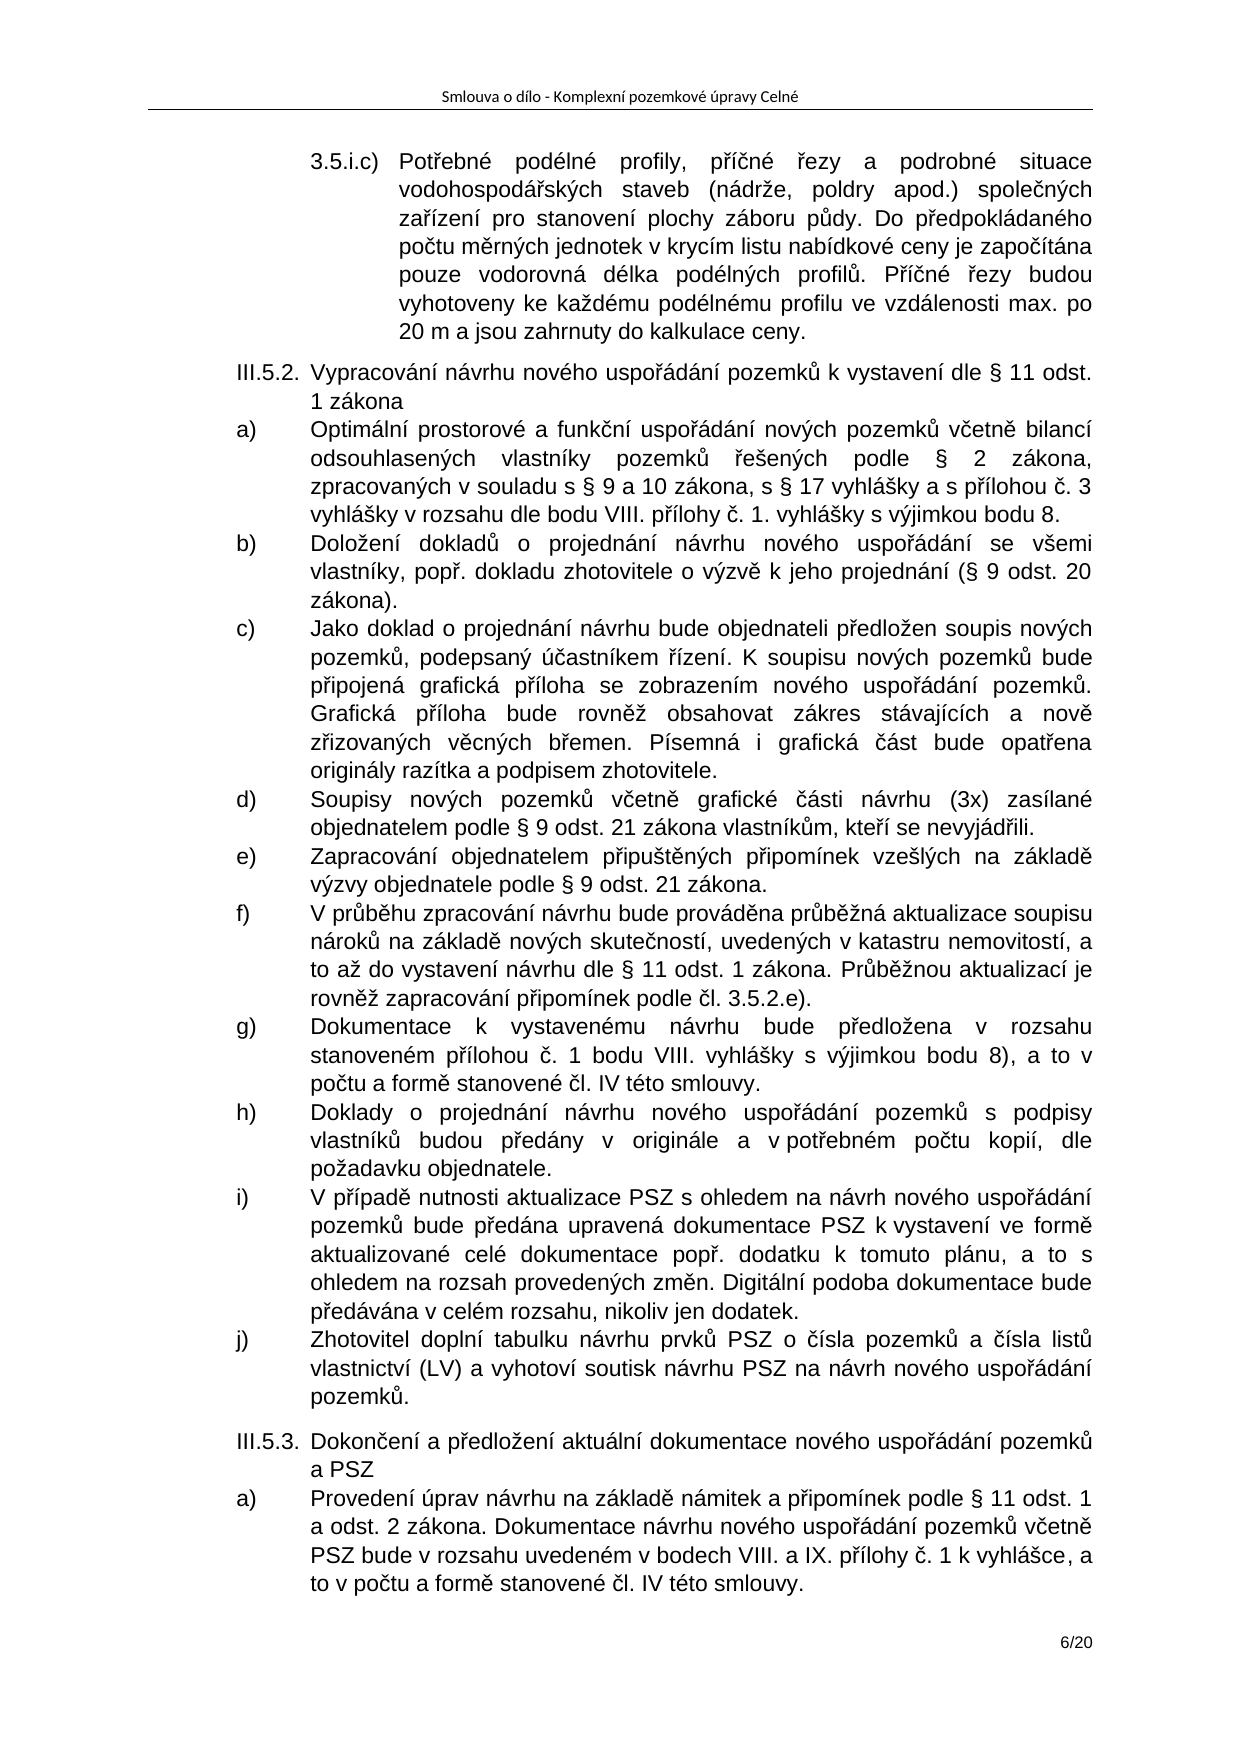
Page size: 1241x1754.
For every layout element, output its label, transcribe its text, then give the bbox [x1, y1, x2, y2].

text Zhotovitel doplní tabulku návrhu prvků PSZ o čísla pozemků a čísla listů vlastnictví (LV) a vyhotoví soutisk návrhu PSZ na návrh nového uspořádání pozemků. [236, 1326, 1093, 1409]
text Soupisy nových pozemků včetně grafické části návrhu (3x) zasílané objednatelem podle § 9 odst. 21 zákona vlastníkům, kteří se nevyjádřili. [236, 786, 1093, 841]
text Jako doklad o projednání návrhu bude objednateli předložen soupis nových pozemků, podepsaný účastníkem řízení. K soupisu nových pozemků bude připojená grafická příloha se zobrazením nového uspořádání pozemků. Grafická příloha bude rovněž obsahovat zákres stávajících a nově zřizovaných věcných břemen. Písemná i grafická část bude opatřena originály razítka a podpisem zhotovitele. [236, 615, 1093, 784]
text Zapracování objednatelem připuštěných připomínek vzešlých na základě výzvy objednatele podle § 9 odst. 21 zákona. [236, 843, 1093, 897]
text Dokončení a předložení aktuální dokumentace nového uspořádání pozemků a PSZ [236, 1428, 1093, 1483]
list 3.5.i.c) Potřebné podélné profily, příčné řezy a podrobné situace vodohospodářských staveb (nádrže, poldry apod.) společných zařízení pro stanovení plochy záboru půdy. Do předpokládaného počtu měrných jednotek v krycím listu nabídkové ceny je započítána pouze vodorovná délka podélných profilů. Příčné řezy budou vyhotoveny ke každému podélnému profilu ve vzdálenosti max. po 20 m a jsou zahrnuty do kalkulace ceny. [310, 148, 1093, 344]
text V průběhu zpracování návrhu bude prováděna průběžná aktualizace soupisu nároků na základě nových skutečností, uvedených v katastru nemovitostí, a to až do vystavení návrhu dle § 11 odst. 1 zákona. Průběžnou aktualizací je rovněž zapracování připomínek podle čl. 3.5.2.e). [236, 899, 1093, 1011]
text Doložení dokladů o projednání návrhu nového uspořádání se všemi vlastníky, popř. dokladu zhotovitele o výzvě k jeho projednání (§ 9 odst. 20 zákona). [236, 530, 1093, 613]
text Dokumentace k vystavenému návrhu bude předložena v rozsahu stanoveném přílohou č. 1 bodu VIII. vyhlášky s výjimkou bodu 8), a to v počtu a formě stanovené čl. IV této smlouvy. [236, 1013, 1093, 1096]
text V případě nutnosti aktualizace PSZ s ohledem na návrh nového uspořádání pozemků bude předána upravená dokumentace PSZ k vystavení ve formě aktualizované celé dokumentace popř. dodatku k tomuto plánu, a to s ohledem na rozsah provedených změn. Digitální podoba dokumentace bude předávána v celém rozsahu, nikoliv jen dodatek. [236, 1184, 1093, 1324]
text Provedení úprav návrhu na základě námitek a připomínek podle § 11 odst. 1 a odst. 2 zákona. Dokumentace návrhu nového uspořádání pozemků včetně PSZ bude v rozsahu uvedeném v bodech VIII. a IX. přílohy č. 1 k vyhlášce, a to v počtu a formě stanovené čl. IV této smlouvy. [236, 1485, 1093, 1597]
text Optimální prostorové a funkční uspořádání nových pozemků včetně bilancí odsouhlasených vlastníky pozemků řešených podle § 2 zákona, zpracovaných v souladu s § 9 a 10 zákona, s § 17 vyhlášky a s přílohou č. 3 vyhlášky v rozsahu dle bodu VIII. přílohy č. 1. vyhlášky s výjimkou bodu 8. [236, 416, 1093, 528]
text Doklady o projednání návrhu nového uspořádání pozemků s podpisy vlastníků budou předány v originále a v potřebném počtu kopií, dle požadavku objednatele. [236, 1098, 1093, 1182]
text Vypracování návrhu nového uspořádání pozemků k vystavení dle § 11 odst. 1 zákona [236, 359, 1093, 414]
